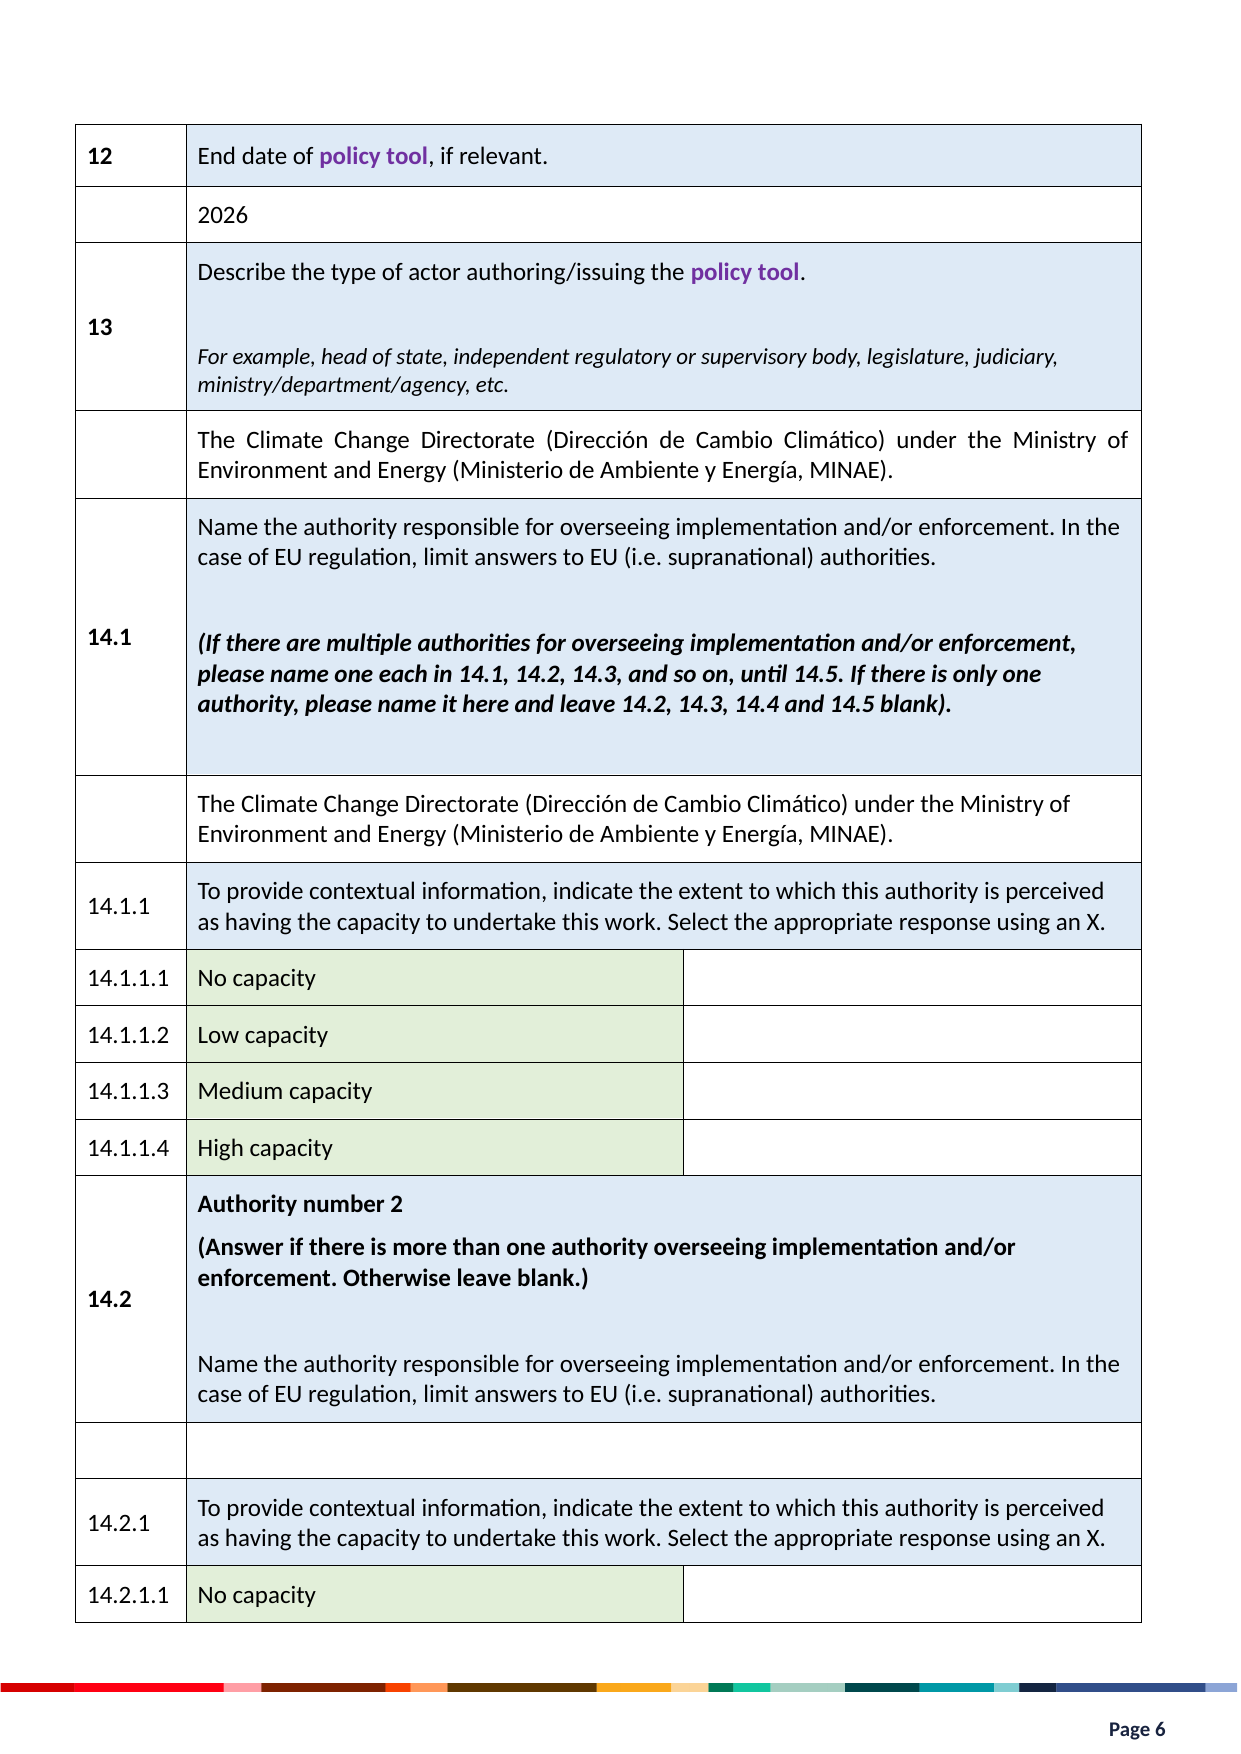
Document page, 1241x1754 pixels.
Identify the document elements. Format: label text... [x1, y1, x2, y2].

table_cell Describe the type of actor authoring/issuing the policy tool. For example, head of state, independent regulatory or supervisory body, legislature, judiciary, ministry/department/agency, etc. [187, 243, 1141, 410]
table_cell [76, 411, 186, 497]
table_cell [684, 1120, 1141, 1175]
table_cell [684, 1006, 1141, 1062]
table_cell 14.1.1.3 [76, 1063, 186, 1118]
picture [0, 1683, 1236, 1692]
table_cell High capacity [187, 1120, 683, 1175]
table_cell The Climate Change Directorate (Dirección de Cambio Climático) under the Ministry of Environment and Energy (Ministerio de Ambiente y Energía, MINAE). [187, 411, 1141, 497]
table_cell 14.1.1.1 [76, 950, 186, 1005]
table_cell Authority number 2 (Answer if there is more than one authority overseeing implementation and/or enforcement. Otherwise leave blank.) Name the authority responsible for overseeing implementation and/or enforcement. In the case of EU regulation, limit answers to EU (i.e. supranational) authorities. [187, 1176, 1141, 1422]
table_cell Low capacity [187, 1006, 683, 1062]
table_cell 14.2.1 [76, 1479, 186, 1565]
table_cell [684, 1566, 1141, 1622]
table_cell [76, 1423, 186, 1478]
table_cell 2026 [187, 187, 1141, 242]
table_cell [684, 1063, 1141, 1118]
table_cell 14.1 [76, 499, 186, 774]
table_cell No capacity [187, 1566, 683, 1622]
table_cell The Climate Change Directorate (Dirección de Cambio Climático) under the Ministry of Environment and Energy (Ministerio de Ambiente y Energía, MINAE). [187, 776, 1141, 862]
table_cell To provide contextual information, indicate the extent to which this authority is perceived as having the capacity to undertake this work. Select the appropriate response using an X. [187, 863, 1141, 949]
table_cell Name the authority responsible for overseeing implementation and/or enforcement. In the case of EU regulation, limit answers to EU (i.e. supranational) authorities. (If there are multiple authorities for overseeing implementation and/or enforcement, please name one each in 14.1, 14.2, 14.3, and so on, until 14.5. If there is only one authority, please name it here and leave 14.2, 14.3, 14.4 and 14.5 blank). [187, 499, 1141, 774]
table_cell 14.2.1.1 [76, 1566, 186, 1622]
table_cell [684, 950, 1141, 1005]
table_cell End date of policy tool, if relevant. [187, 125, 1141, 186]
table_cell 14.1.1.4 [76, 1120, 186, 1175]
table_cell 13 [76, 243, 186, 410]
table_cell [187, 1423, 1141, 1478]
table_cell 14.1.1.2 [76, 1006, 186, 1062]
table_cell No capacity [187, 950, 683, 1005]
table_cell To provide contextual information, indicate the extent to which this authority is perceived as having the capacity to undertake this work. Select the appropriate response using an X. [187, 1479, 1141, 1565]
table_cell Medium capacity [187, 1063, 683, 1118]
table_cell 14.1.1 [76, 863, 186, 949]
table_cell 14.2 [76, 1176, 186, 1422]
table_cell 12 [76, 125, 186, 186]
table_cell [76, 776, 186, 862]
table_cell [76, 187, 186, 242]
